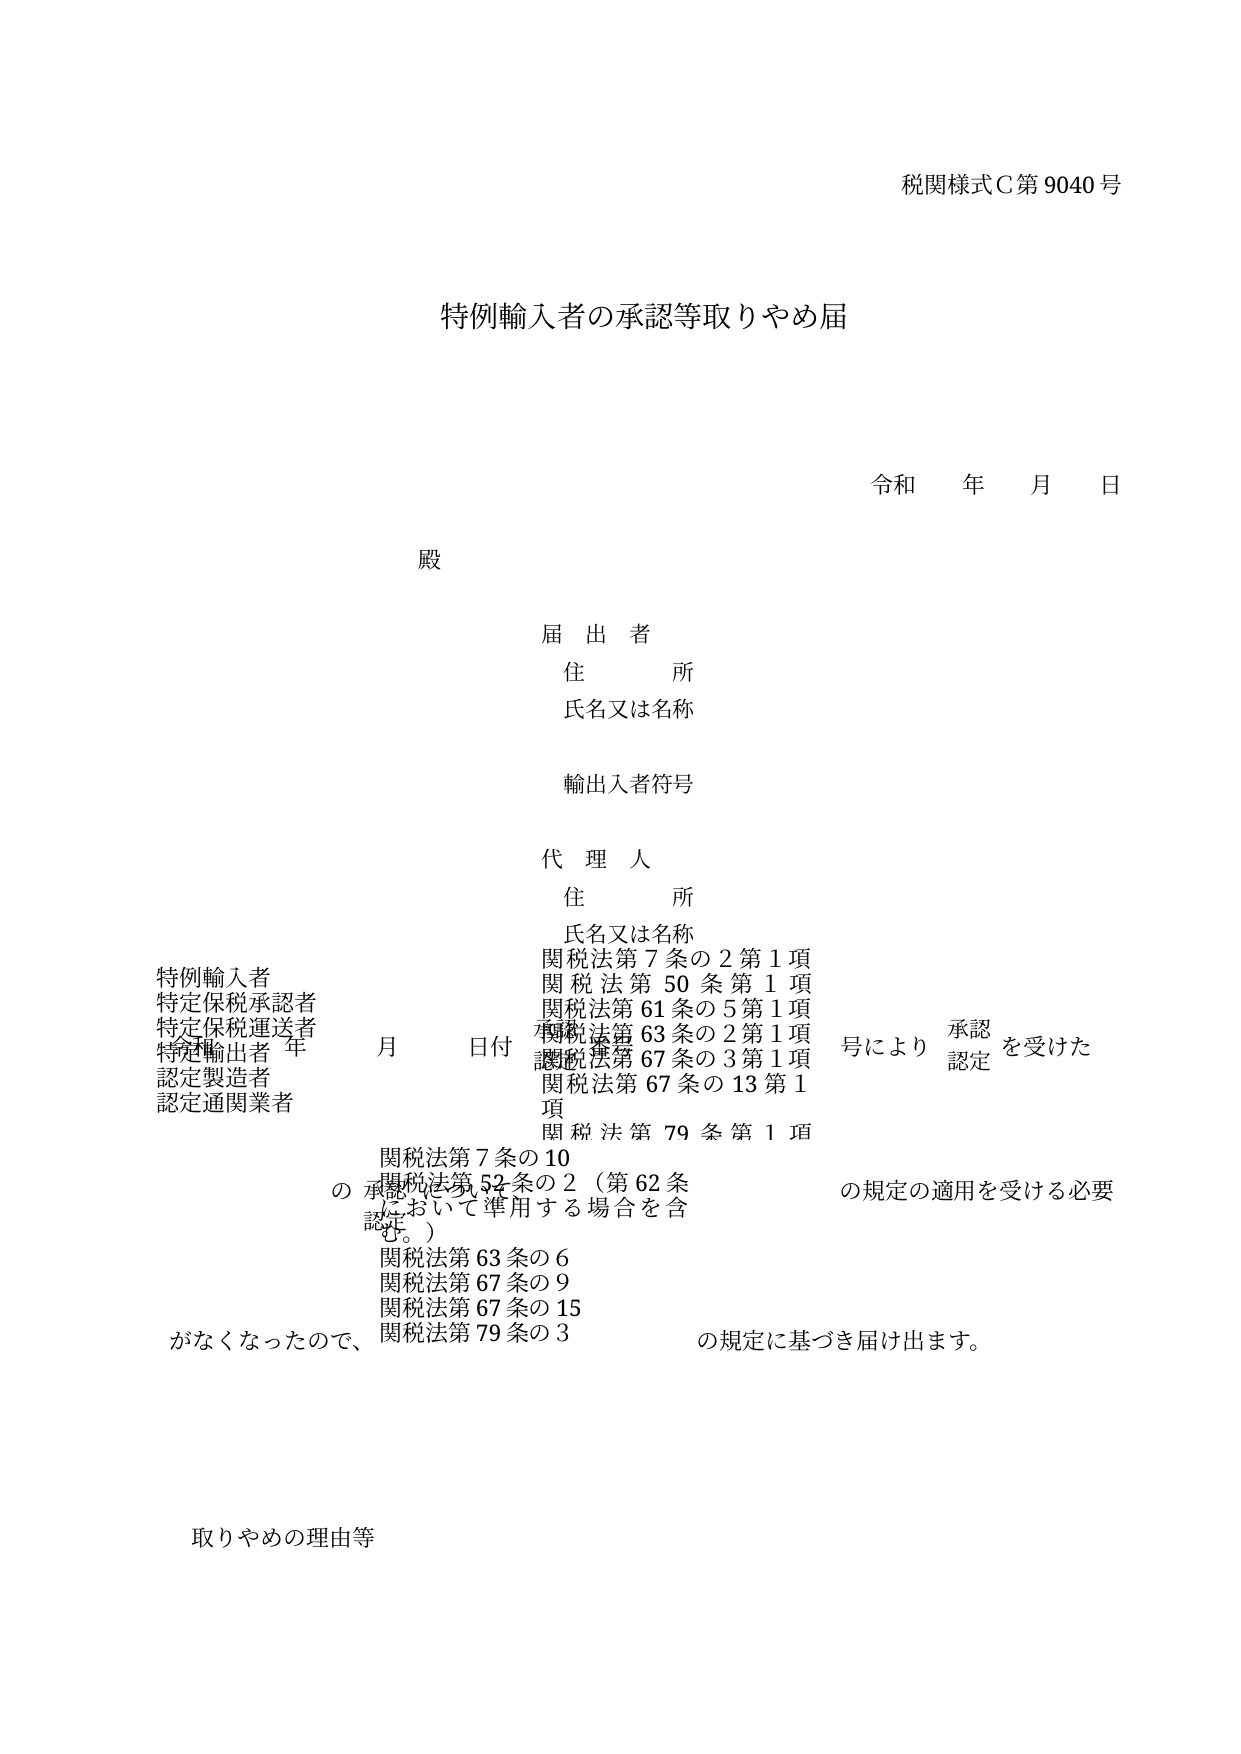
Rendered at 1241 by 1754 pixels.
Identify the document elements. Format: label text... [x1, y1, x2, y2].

text がなくなったので、 の規定に基づき届け出ます。 [148, 1321, 1122, 1358]
text 取りやめの理由等 [191, 1518, 1122, 1555]
text 届 出 者 [148, 614, 1122, 652]
text 氏名又は名称 [148, 689, 1122, 727]
text 令和 年 月 日付 番号 号により を受けた [600, 1027, 1122, 1064]
text 住 所 [148, 877, 1122, 914]
text 輸出入者符号 [148, 764, 1122, 802]
text 代 理 人 [148, 839, 1122, 877]
text 住 所 [148, 652, 1122, 689]
text 令和 年 月 日 [148, 464, 1122, 502]
text 令和 年 月 日付 番号 号により を受けた [148, 1027, 601, 1064]
text 特例輸入者の承認等取りやめ届 [148, 277, 1122, 352]
text 殿 [148, 539, 1122, 577]
text の について、 の規定の適用を受ける必要 [148, 1171, 1122, 1208]
text 税関様式Ｃ第9040号 [148, 164, 1122, 202]
text 氏名又は名称 [148, 914, 1122, 952]
